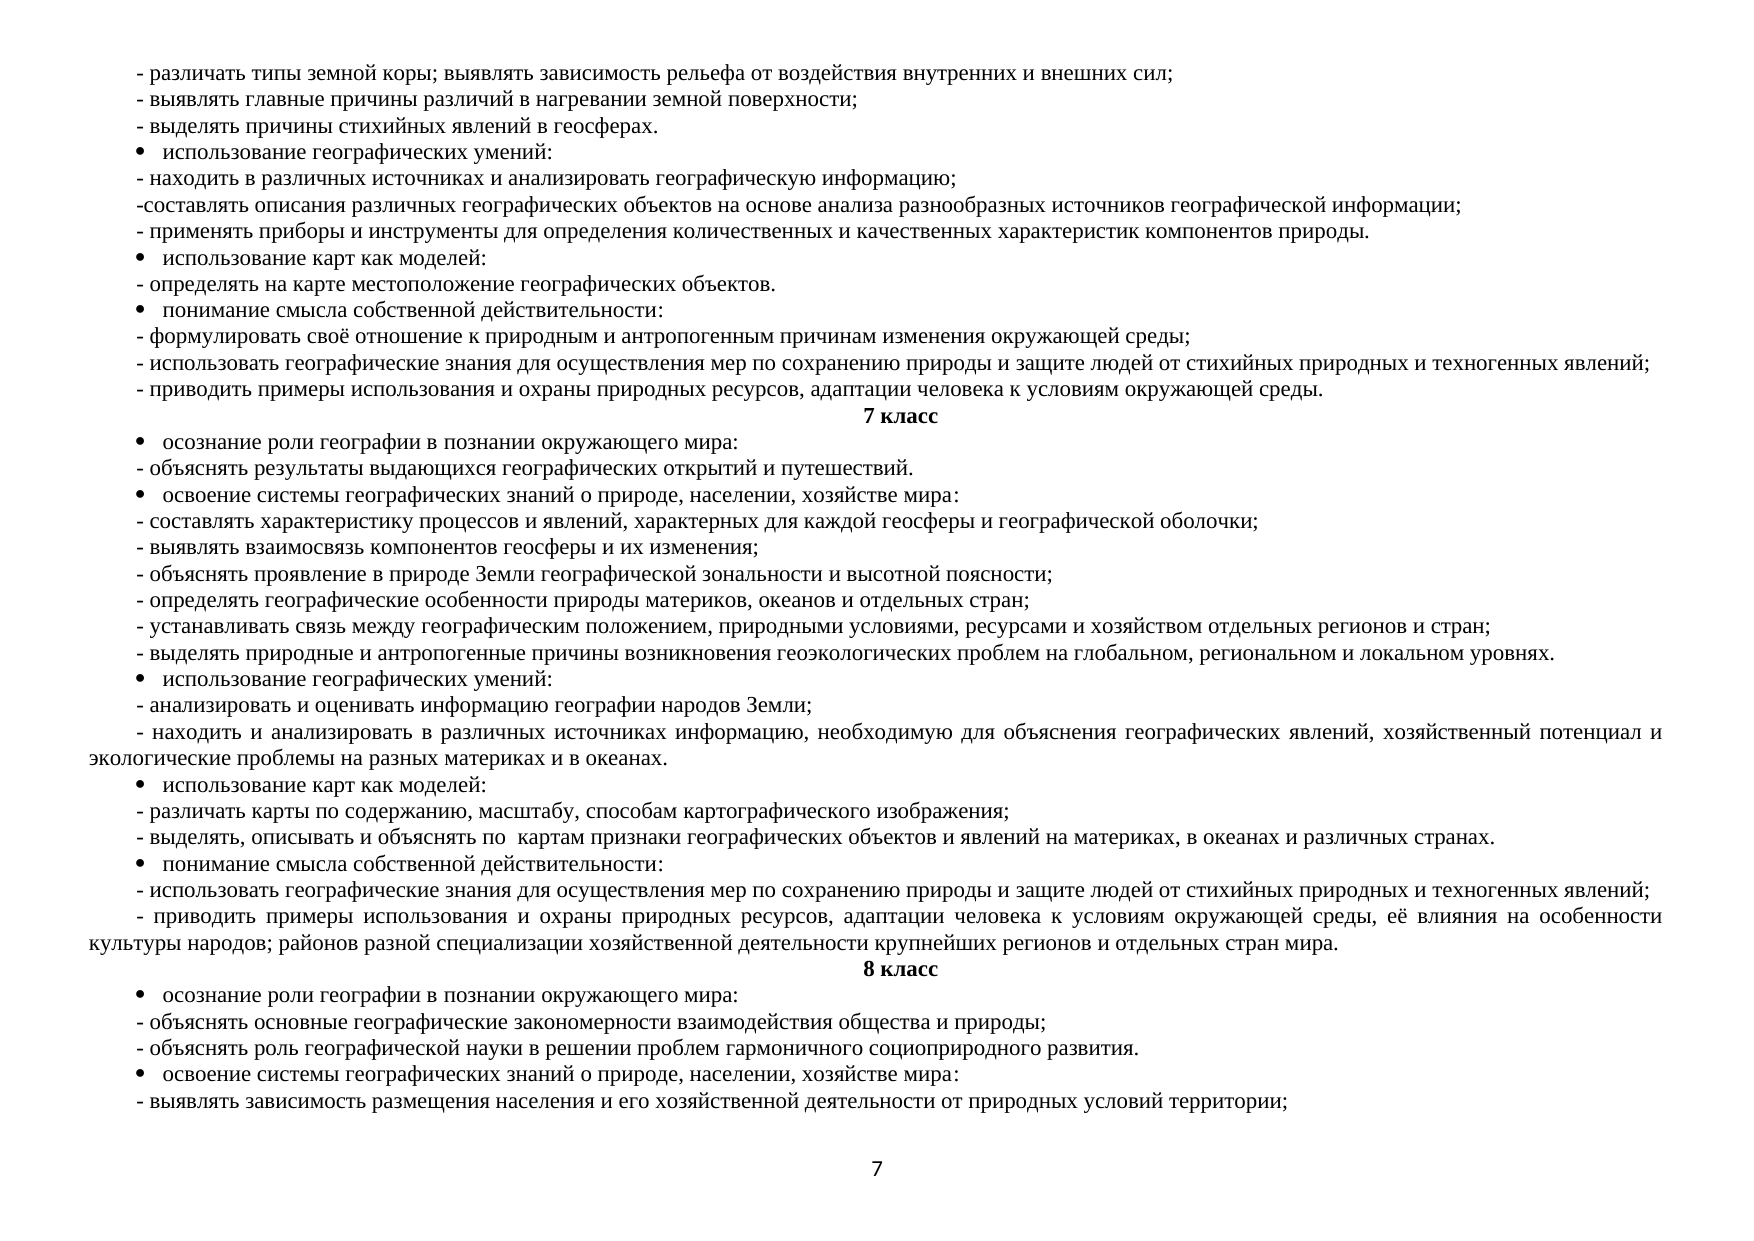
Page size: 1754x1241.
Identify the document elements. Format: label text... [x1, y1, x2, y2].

text - объяснять проявление в природе Земли географической зональности и высотной поясности; [89, 560, 1665, 586]
text - приводить примеры использования и охраны природных ресурсов, адаптации человека к условиям окружающей среды. [89, 375, 1665, 402]
text - анализировать и оценивать информацию географии народов Земли; [89, 692, 1665, 718]
text -составлять описания различных географических объектов на основе анализа разнообразных источников географической информации; [89, 191, 1665, 217]
list осознание роли географии в познании окружающего мира: [89, 428, 1665, 454]
text - определять географические особенности природы материков, океанов и отдельных стран; [89, 586, 1665, 612]
text - формулировать своё отношение к природным и антропогенным причинам изменения окружающей среды; [89, 323, 1665, 349]
list использование географических умений: [89, 138, 1665, 164]
list понимание смысла собственной действительности: [89, 296, 1665, 323]
text - составлять характеристику процессов и явлений, характерных для каждой геосферы и географической оболочки; [89, 507, 1665, 533]
text - выявлять взаимосвязь компонентов геосферы и их изменения; [89, 533, 1665, 560]
text - приводить примеры использования и охраны природных ресурсов, адаптации человека к условиям окружающей среды, её влияния на особенности культуры народов; районов разной специализации хозяйственной деятельности крупнейших регионов и отдельных стран мира. [89, 902, 1665, 955]
text - объяснять результаты выдающихся географических открытий и путешествий. [89, 454, 1665, 481]
text - использовать географические знания для осуществления мер по сохранению природы и защите людей от стихийных природных и техногенных явлений; [89, 349, 1665, 375]
text 8 класс [89, 955, 1665, 981]
text - применять приборы и инструменты для определения количественных и качественных характеристик компонентов природы. [89, 217, 1665, 243]
list освоение системы географических знаний о природе, населении, хозяйстве мира: [89, 481, 1665, 507]
text - определять на карте местоположение географических объектов. [89, 270, 1665, 296]
text - выявлять главные причины различий в нагревании земной поверхности; [89, 85, 1665, 112]
list использование карт как моделей: [89, 243, 1665, 270]
text - выявлять зависимость размещения населения и его хозяйственной деятельности от природных условий территории; [89, 1087, 1665, 1113]
text - различать карты по содержанию, масштабу, способам картографического изображения; [89, 797, 1665, 823]
text - устанавливать связь между географическим положением, природными условиями, ресурсами и хозяйством отдельных регионов и стран; [89, 612, 1665, 639]
list использование карт как моделей: [89, 771, 1665, 797]
text - объяснять основные географические закономерности взаимодействия общества и природы; [89, 1008, 1665, 1034]
text - выделять причины стихийных явлений в геосферах. [89, 112, 1665, 138]
text - находить в различных источниках и анализировать географическую информацию; [89, 164, 1665, 191]
text 7 класс [89, 402, 1665, 428]
text - объяснять роль географической науки в решении проблем гармоничного социоприродного развития. [89, 1034, 1665, 1061]
text - использовать географические знания для осуществления мер по сохранению природы и защите людей от стихийных природных и техногенных явлений; [89, 876, 1665, 902]
list освоение системы географических знаний о природе, населении, хозяйстве мира: [89, 1061, 1665, 1087]
text - находить и анализировать в различных источниках информацию, необходимую для объяснения географических явлений, хозяйственный потенциал и экологические проблемы на разных материках и в океанах. [89, 718, 1665, 771]
text - различать типы земной коры; выявлять зависимость рельефа от воздействия внутренних и внешних сил; [89, 59, 1665, 85]
text - выделять, описывать и объяснять по картам признаки географических объектов и явлений на материках, в океанах и различных странах. [89, 823, 1665, 850]
text - выделять природные и антропогенные причины возникновения геоэкологических проблем на глобальном, региональном и локальном уровнях. [89, 639, 1665, 665]
list использование географических умений: [89, 665, 1665, 692]
list понимание смысла собственной действительности: [89, 850, 1665, 876]
list осознание роли географии в познании окружающего мира: [89, 981, 1665, 1008]
